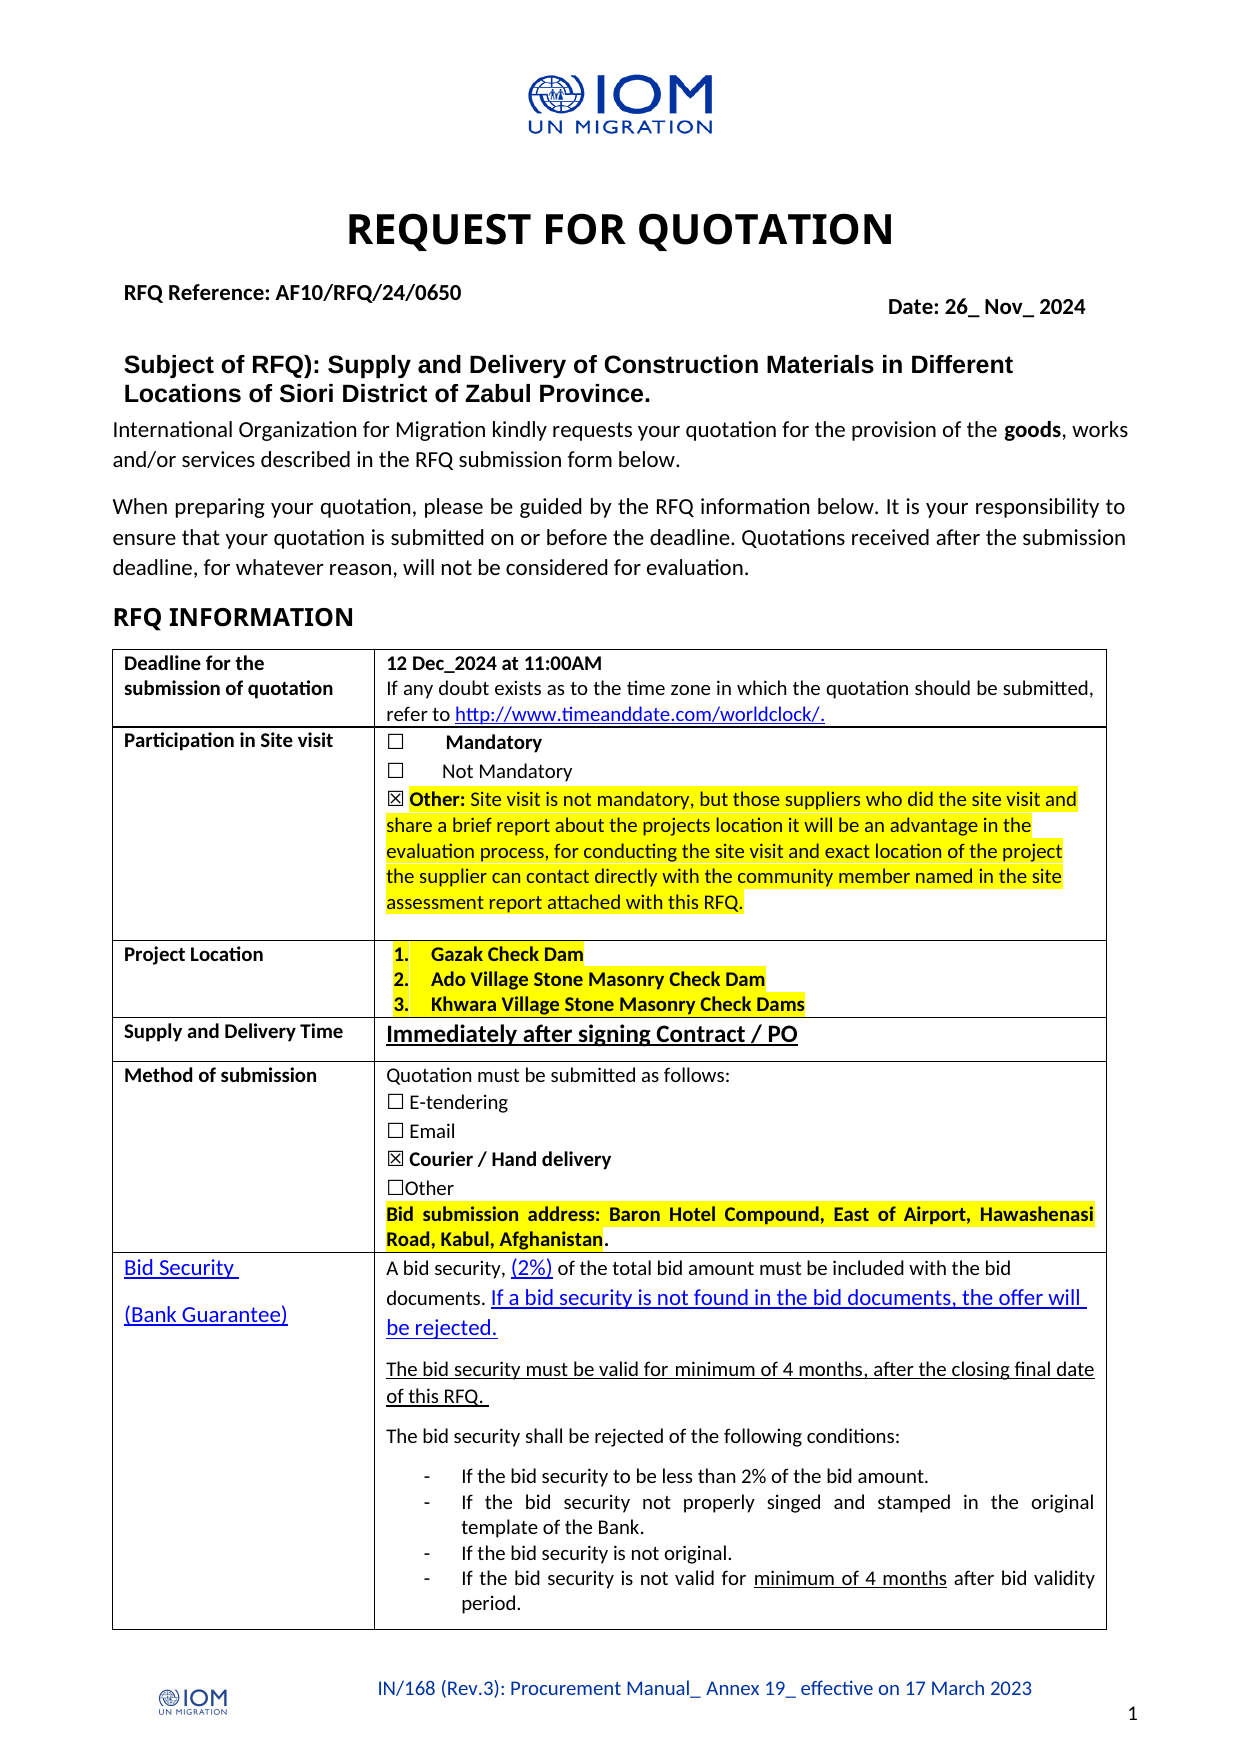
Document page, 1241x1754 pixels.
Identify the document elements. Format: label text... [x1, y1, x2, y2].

table_header 12 Dec_2024 at 11:00AM If any doubt exists as to the time zone in which the quotation should be submitted, refer to http://www.timeanddate.com/worldclock/. [375, 650, 1106, 726]
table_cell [113, 1253, 374, 1628]
table_cell Immediately after signing Contract / PO [375, 1018, 1106, 1061]
text When preparing your quotation, please be guided by the RFQ information below. It is your responsibility to ensure that your quotation is submitted on or before the deadline. Quotations received after the submission deadline, for whatever reason, will not be considered for evaluation. [112, 492, 1128, 581]
table_cell Subject of RFQ): Supply and Delivery of Construction Materials in Different Locations of Siori District of Zabul Province. [112, 343, 1143, 415]
table_cell Quotation must be submitted as follows: ☐ E-tendering ☐ Email ☒ Courier / Hand delivery ☐Other Bid submission address: Baron Hotel Compound, East of Airport, Hawashenasi Road, Kabul, Afghanistan. [375, 1062, 1106, 1252]
table_cell Participation in Site visit [113, 728, 374, 940]
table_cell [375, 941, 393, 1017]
text International Organization for Migration kindly requests your quotation for the provision of the goods, works and/or services described in the RFQ submission form below. [112, 415, 1128, 474]
table_header RFQ Reference: AF10/RFQ/24/0650 [112, 269, 732, 342]
picture [524, 73, 716, 135]
table_header Date: 26_ Nov_ 2024 [732, 269, 1143, 342]
table_cell Supply and Delivery Time [113, 1018, 374, 1061]
table_header Deadline for the submission of quotation [113, 650, 374, 726]
table_cell ☐ Mandatory ☐ Not Mandatory ☒ Other: Site visit is not mandatory, but those suppliers who did the site visit and share a brief report about the projects location it will be an advantage in the evaluation process, for conducting the site visit and exact location of the project the supplier can contact directly with the community member named in the site assessment report attached with this RFQ. [375, 728, 1106, 940]
subtitle RFQ INFORMATION [112, 600, 1128, 634]
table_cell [375, 1253, 1106, 1628]
picture [146, 1679, 238, 1724]
table_cell Method of submission [113, 1062, 374, 1252]
table_cell Project Location [113, 941, 374, 1017]
table_cell Gazak Check Dam Ado Village Stone Masonry Check Dam Khwara Village Stone Masonry Check Dams [584, 941, 1106, 1017]
subtitle REQUEST FOR QUOTATION [112, 200, 1128, 257]
